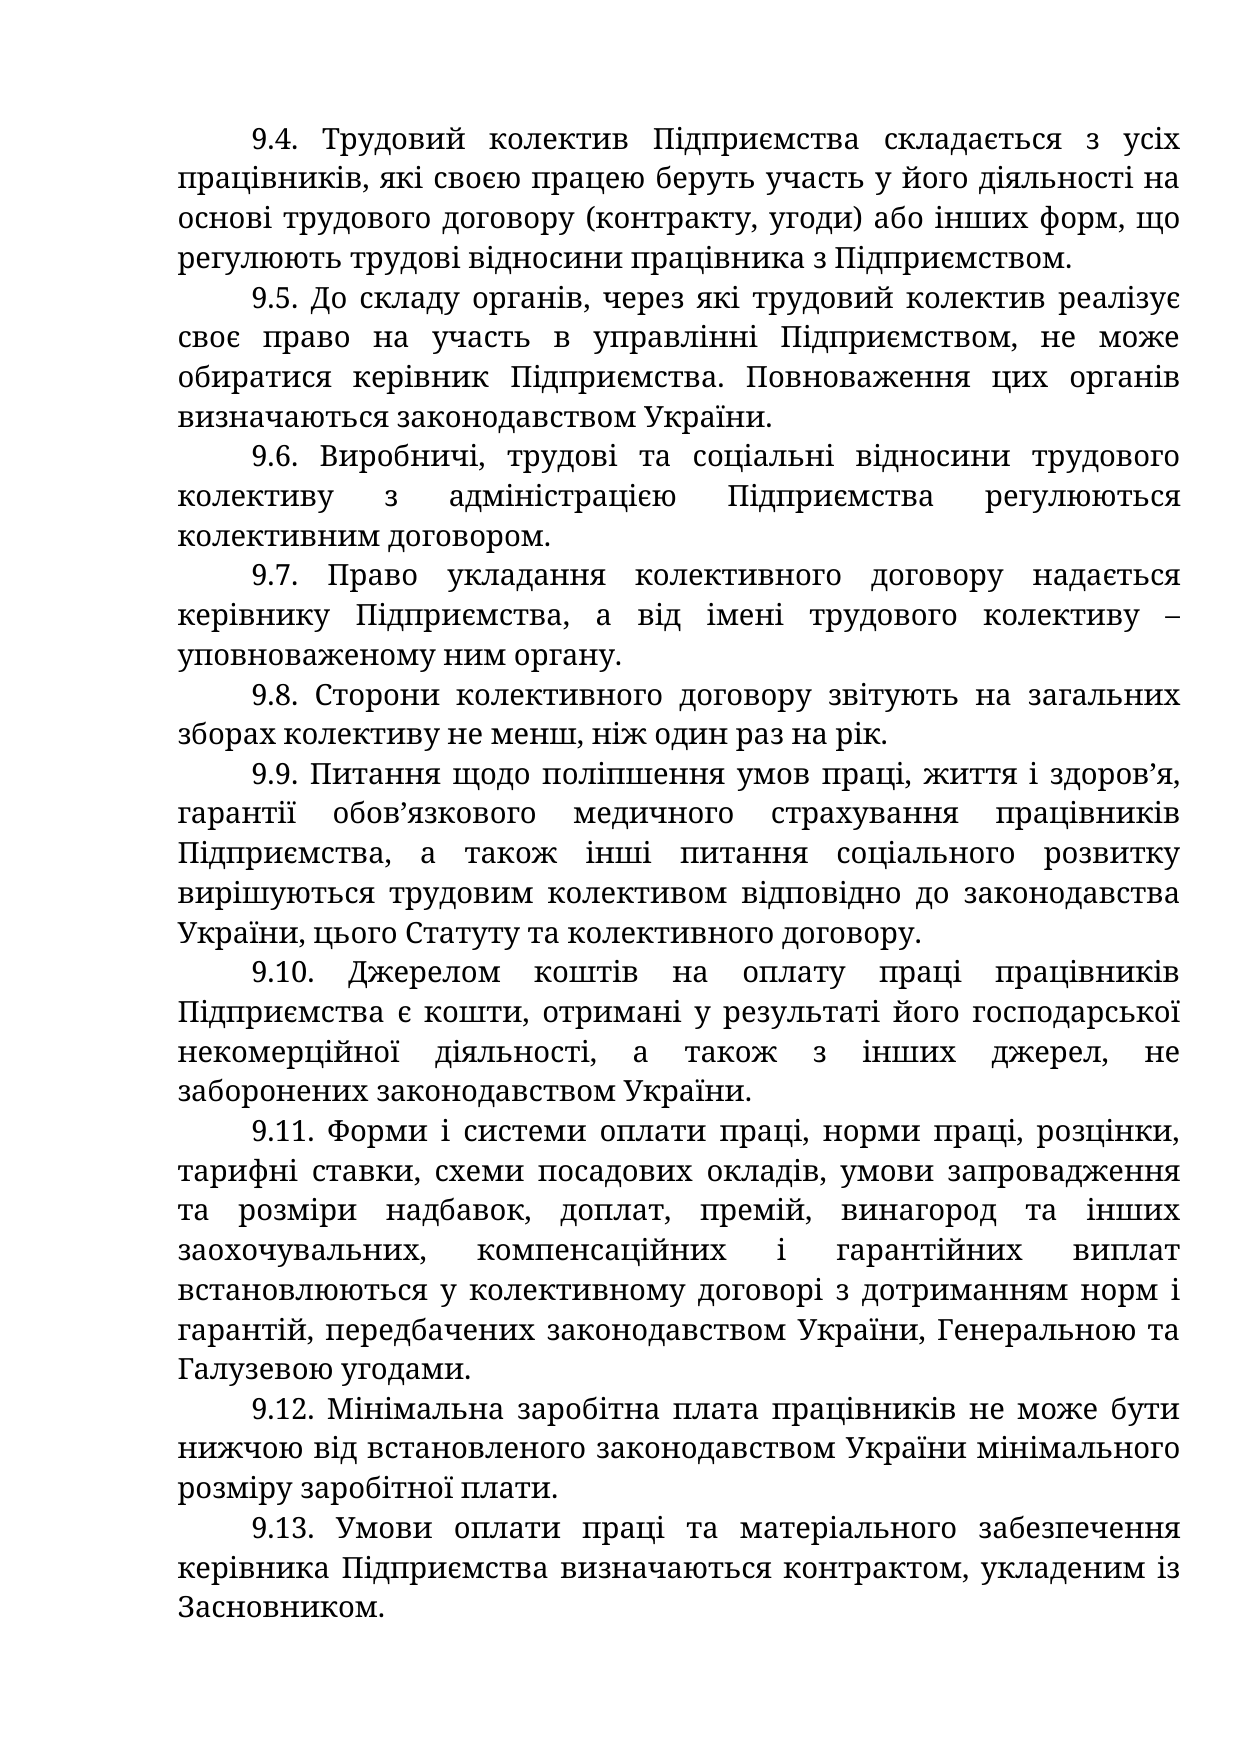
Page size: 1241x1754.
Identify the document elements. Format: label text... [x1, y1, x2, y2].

text 9.8. Сторони колективного договору звітують на загальних зборах колективу не менш, ніж один раз на рік. [177, 674, 1181, 753]
text 9.10. Джерелом коштів на оплату праці працівників Підприємства є кошти, отримані у результаті його господарської некомерційної діяльності, а також з інших джерел, не заборонених законодавством України. [177, 952, 1181, 1110]
text 9.4. Трудовий колектив Підприємства складається з усіх працівників, які своєю працею беруть участь у його діяльності на основі трудового договору (контракту, угоди) або інших форм, що регулюють трудові відносини працівника з Підприємством. [177, 118, 1181, 277]
text 9.9. Питання щодо поліпшення умов праці, життя і здоров’я, гарантії обов’язкового медичного страхування працівників Підприємства, а також інші питання соціального розвитку вирішуються трудовим колективом відповідно до законодавства України, цього Статуту та колективного договору. [177, 753, 1181, 952]
text 9.11. Форми і системи оплати праці, норми праці, розцінки, тарифні ставки, схеми посадових окладів, умови запровадження та розміри надбавок, доплат, премій, винагород та інших заохочувальних, компенсаційних і гарантійних виплат встановлюються у колективному договорі з дотриманням норм і гарантій, передбачених законодавством України, Генеральною та Галузевою угодами. [177, 1110, 1181, 1388]
text 9.7. Право укладання колективного договору надається керівнику Підприємства, а від імені трудового колективу – уповноваженому ним органу. [177, 555, 1181, 674]
text 9.5. До складу органів, через які трудовий колектив реалізує своє право на участь в управлінні Підприємством, не може обиратися керівник Підприємства. Повноваження цих органів визначаються законодавством України. [177, 277, 1181, 436]
text 9.6. Виробничі, трудові та соціальні відносини трудового колективу з адміністрацією Підприємства регулюються колективним договором. [177, 436, 1181, 555]
text 9.13. Умови оплати праці та матеріального забезпечення керівника Підприємства визначаються контрактом, укладеним із Засновником. [177, 1507, 1181, 1626]
text 9.12. Мінімальна заробітна плата працівників не може бути нижчою від встановленого законодавством України мінімального розміру заробітної плати. [177, 1388, 1181, 1507]
